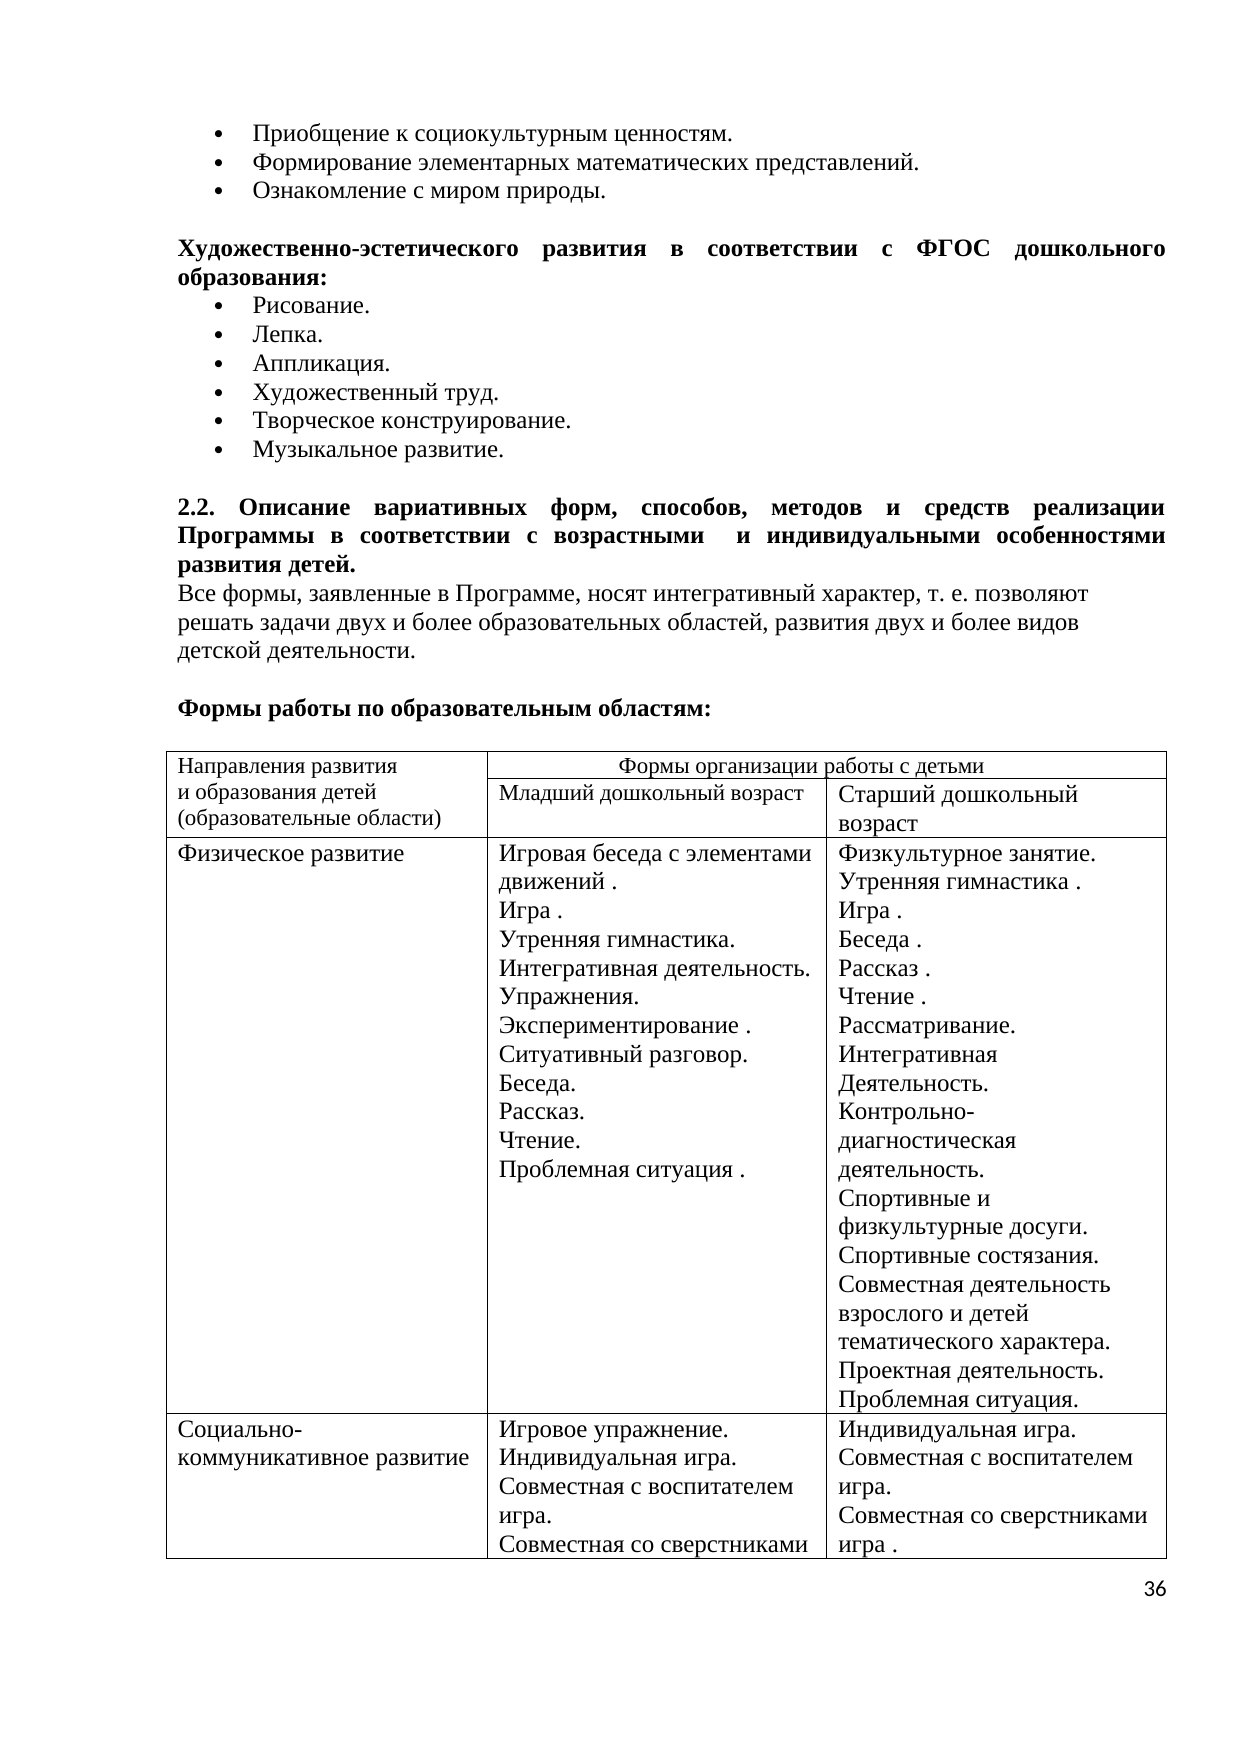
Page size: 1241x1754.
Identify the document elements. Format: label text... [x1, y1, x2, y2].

list Творческое конструирование. [215, 406, 1166, 434]
list Аппликация. [215, 348, 1166, 377]
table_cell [827, 1414, 1166, 1557]
table_cell Младший дошкольный возраст [488, 779, 826, 837]
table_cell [488, 1414, 826, 1557]
list Ознакомление с миром природы. [215, 176, 1166, 204]
list Музыкальное развитие. [215, 434, 1166, 463]
list Приобщение к социокультурным ценностям. [215, 118, 1166, 147]
table_header Направления развития и образования детей (образовательные области) [167, 752, 487, 837]
text Художественно-эстетического развития в соответствии с ФГОС дошкольного образования: [177, 233, 1166, 291]
table_header Формы организации работы с детьми [488, 752, 1166, 778]
list Лепка. [215, 319, 1166, 348]
text 2.2. Описание вариативных форм, способов, методов и средств реализации Программы в соответствии с возрастными и индивидуальными особенностями развития детей. [177, 492, 1166, 578]
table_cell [167, 1414, 487, 1557]
list Художественный труд. [215, 377, 1166, 406]
text Все формы, заявленные в Программе, носят интегративный характер, т. е. позволяют решать задачи двух и более образовательных областей, развития двух и более видов детской деятельности. [177, 578, 1166, 664]
table_cell Старший дошкольный возраст [827, 779, 1166, 837]
list Формирование элементарных математических представлений. [215, 147, 1166, 176]
table_cell Физическое развитие [167, 838, 487, 1413]
list Рисование. [215, 291, 1166, 319]
table_cell Игровая беседа с элементами движений . Игра . Утренняя гимнастика. Интегративная деятельность. Упражнения. Экспериментирование . Ситуативный разговор. Беседа. Рассказ. Чтение. Проблемная ситуация . [488, 838, 826, 1413]
text Формы работы по образовательным областям: [177, 693, 1166, 722]
table_cell Физкультурное занятие. Утренняя гимнастика . Игра . Беседа . Рассказ . Чтение . Рассматривание. Интегративная Деятельность. Контрольно- диагностическая деятельность. Спортивные и физкультурные досуги. Спортивные состязания. Совместная деятельность взрослого и детей тематического характера. Проектная деятельность. Проблемная ситуация. [827, 838, 1166, 1413]
